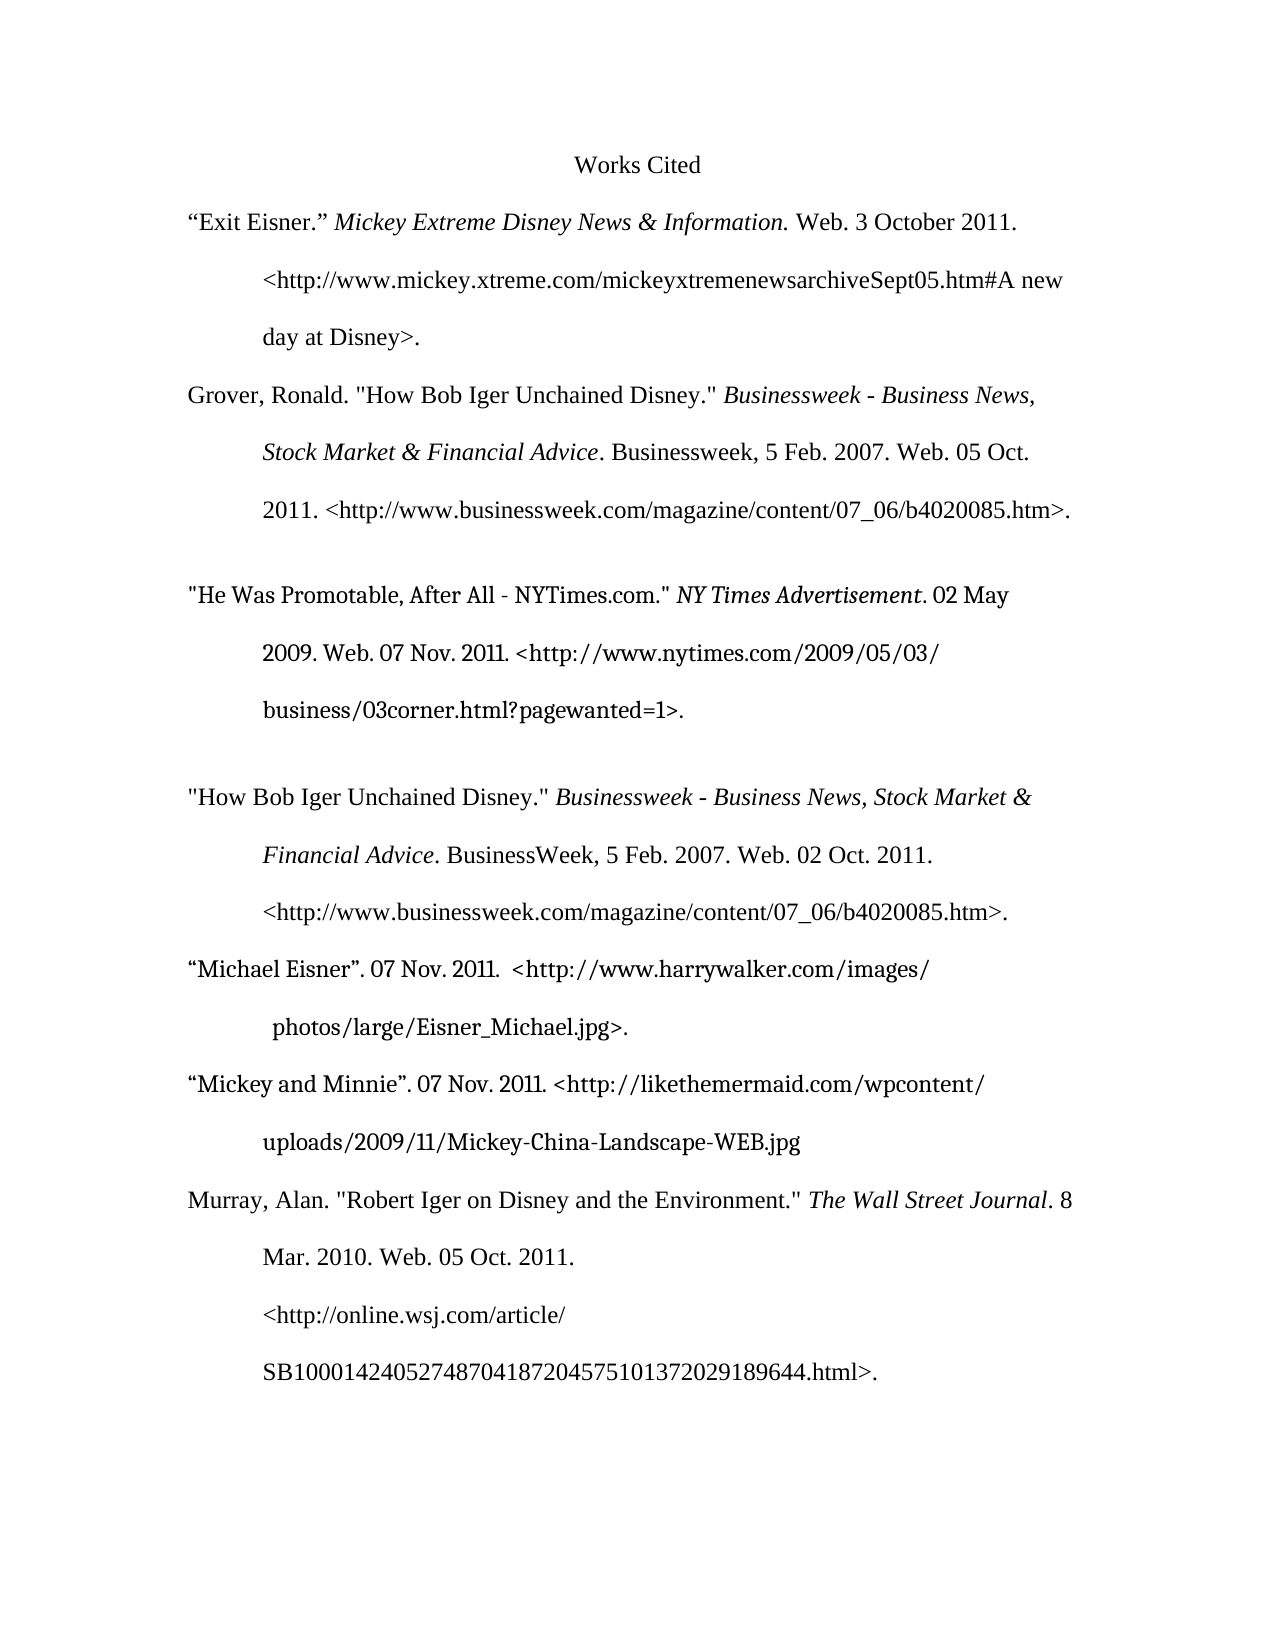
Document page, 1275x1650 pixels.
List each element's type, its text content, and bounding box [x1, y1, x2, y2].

text “Michael Eisner”. 07 Nov. 2011. <http://www.harrywalker.com/images/ [187, 955, 1087, 984]
text uploads/2009/11/Mickey-China-Landscape-WEB.jpg [187, 1127, 1087, 1156]
text <http://www.mickey.xtreme.com/mickeyxtremenewsarchiveSept05.htm#A new day at Disney>. [262, 265, 1087, 351]
text Works Cited [187, 150, 1087, 179]
text "How Bob Iger Unchained Disney." Businessweek - Business News, Stock Market & Financial Advice. BusinessWeek, 5 Feb. 2007. Web. 02 Oct. 2011. <http://www.businessweek.com/magazine/content/07_06/b4020085.htm>. [187, 782, 1087, 926]
text photos/large/Eisner_Michael.jpg>. [272, 1012, 1087, 1041]
text “Mickey and Minnie”. 07 Nov. 2011. <http://likethemermaid.com/wpcontent/ [187, 1070, 1087, 1099]
text Grover, Ronald. "How Bob Iger Unchained Disney." Businessweek - Business News, [187, 380, 1087, 409]
text 2009. Web. 07 Nov. 2011. <http://www.nytimes.com/2009/05/03/ business/03corner.html?pagewanted=1>. [262, 639, 1087, 725]
text 2011. <http://www.businessweek.com/magazine/content/07_06/b4020085.htm>. [187, 495, 1087, 524]
text Murray, Alan. "Robert Iger on Disney and the Environment." The Wall Street Journal. 8 Mar. 2010. Web. 05 Oct. 2011. [187, 1185, 1087, 1271]
text Stock Market & Financial Advice. Businessweek, 5 Feb. 2007. Web. 05 Oct. [187, 437, 1087, 466]
text “Exit Eisner.” Mickey Extreme Disney News & Information. Web. 3 October 2011. [187, 207, 1087, 236]
text "He Was Promotable, After All - NYTimes.com." NY Times Advertisement. 02 May [187, 581, 1087, 610]
text <http://online.wsj.com/article/SB10001424052748704187204575101372029189644.html>. [262, 1300, 1087, 1386]
